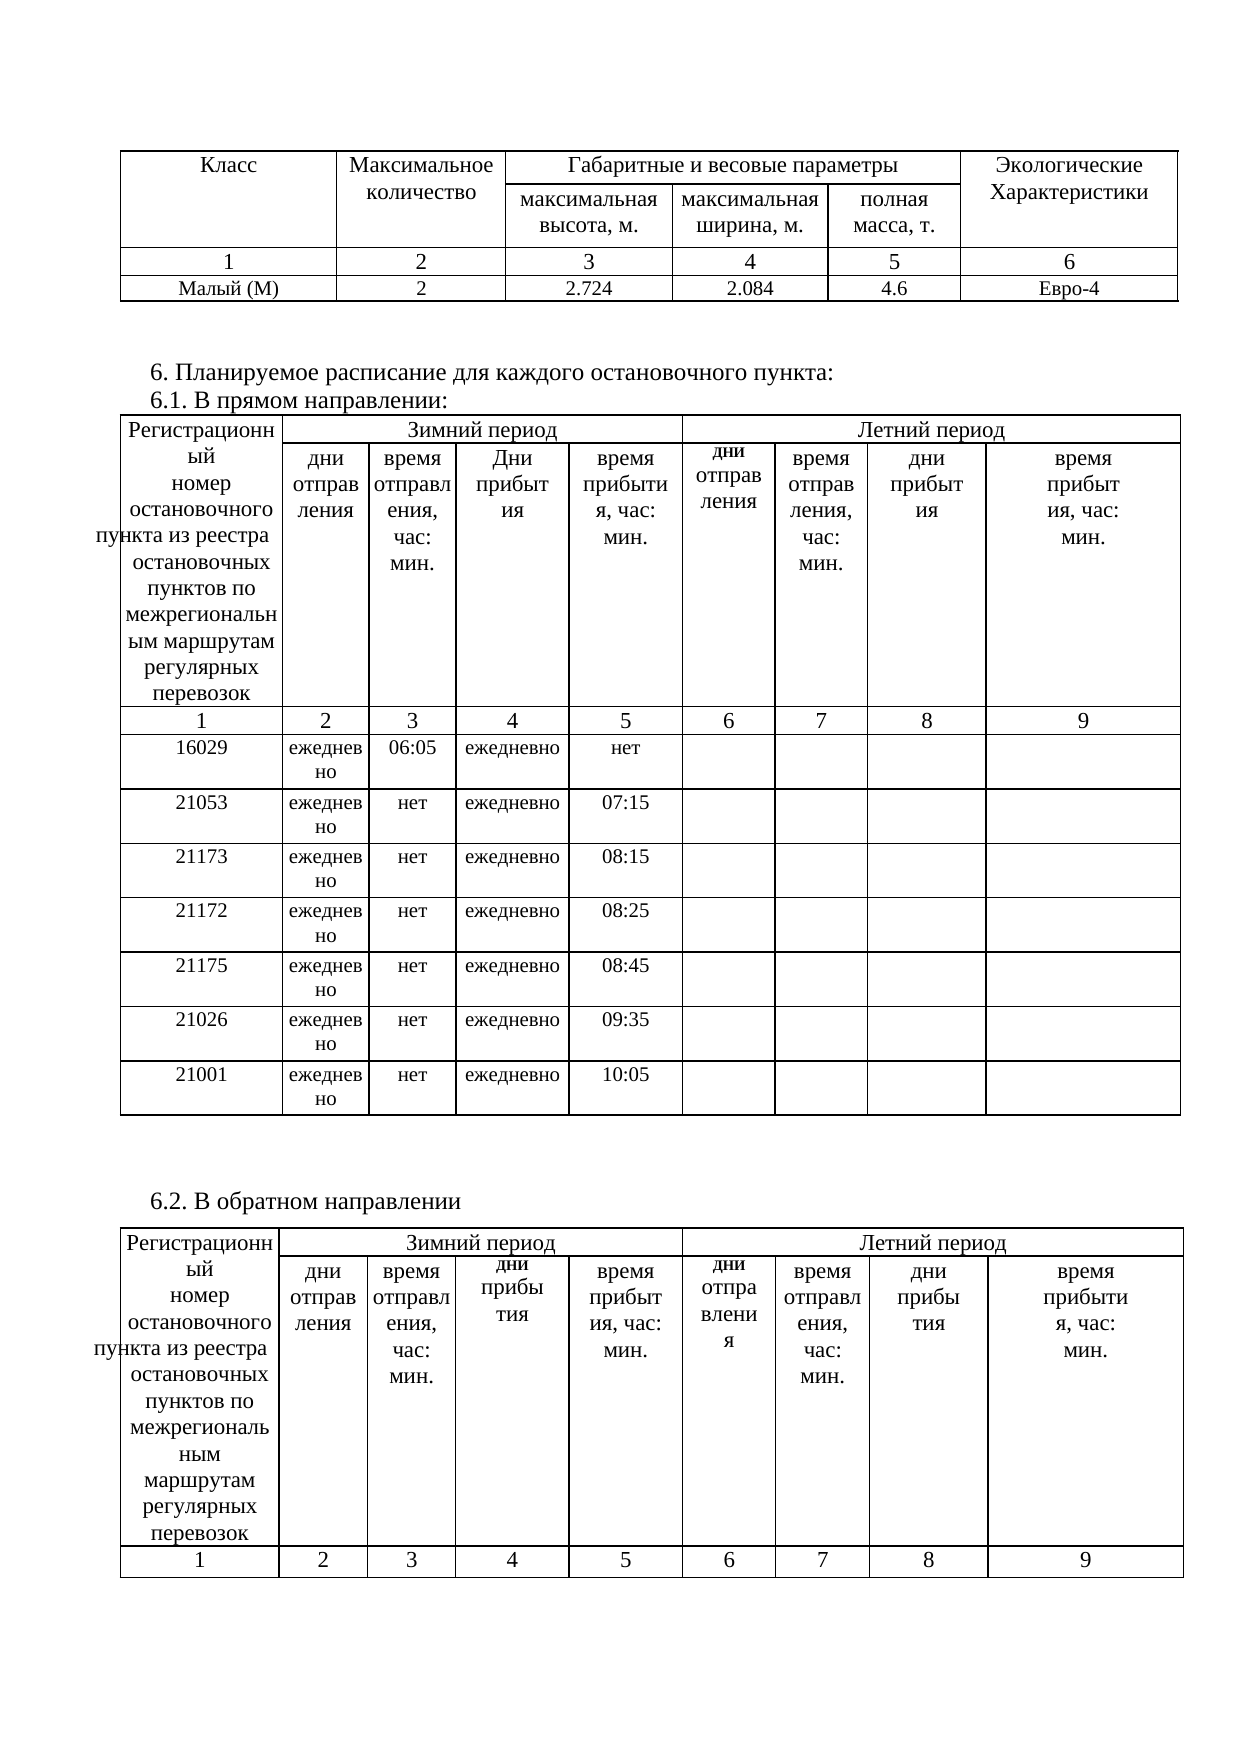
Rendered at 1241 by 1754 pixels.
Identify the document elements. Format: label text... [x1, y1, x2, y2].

table_cell [868, 898, 985, 951]
table_cell [987, 1007, 1180, 1060]
table_cell нет [370, 898, 455, 951]
table_cell 3 [368, 1547, 455, 1577]
table_cell [683, 953, 774, 1006]
table_cell 21175 [121, 953, 282, 1006]
table_cell время отправл ения, час: мин. [370, 444, 455, 706]
table_cell ежедневно [283, 953, 368, 1006]
table_cell 2 [337, 276, 505, 300]
table_cell нет [370, 844, 455, 897]
table_cell 08:25 [570, 898, 682, 951]
table_cell 4 [456, 1547, 568, 1577]
table_cell 6 [683, 707, 774, 734]
table_cell 08:15 [570, 844, 682, 897]
table_cell 2 [337, 248, 505, 274]
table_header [121, 1229, 278, 1545]
table_cell Дни прибыт ия [457, 444, 568, 706]
table_cell [683, 735, 774, 788]
table_header Максимальное количество [337, 152, 505, 247]
text 6.1. В прямом направлении: [150, 386, 1090, 414]
table_header Габаритные и весовые параметры [506, 152, 960, 183]
table_header Зимний период [280, 1229, 682, 1255]
table_cell нет [370, 1007, 455, 1060]
table_header Летний период [683, 1229, 1183, 1255]
table_cell 1 [121, 1547, 278, 1577]
table_cell 6 [683, 1547, 775, 1577]
table_cell [868, 953, 985, 1006]
table_cell 7 [776, 707, 867, 734]
table_cell ДНИ отправ ления [683, 444, 774, 706]
table_cell 21053 [121, 790, 282, 842]
table_cell [987, 790, 1180, 842]
table_cell [776, 790, 867, 842]
table_cell 5 [570, 707, 682, 734]
table_cell [987, 735, 1180, 788]
table_cell Евро-4 [961, 276, 1177, 300]
table_cell 9 [989, 1547, 1183, 1577]
table_cell ежедневно [283, 844, 368, 897]
table_header Экологические Характеристики [961, 152, 1177, 247]
table_cell время прибыти я, час: мин. [989, 1257, 1183, 1545]
table_cell [868, 1062, 985, 1114]
table_cell [868, 1007, 985, 1060]
table_cell [683, 1062, 774, 1114]
table_cell ежедневно [457, 844, 568, 897]
table_cell максимальная высота, м. [506, 185, 672, 247]
table_cell ежедневно [457, 898, 568, 951]
table_cell ДНИ отпра влени я [683, 1257, 775, 1545]
table_cell время отправл ения, час: мин. [776, 1257, 869, 1545]
table_cell 07:15 [570, 790, 682, 842]
table_header Регистрационный номер остановочного пункта из реестра остановочных пунктов по межрегиональным маршрутам регулярных перевозок [121, 416, 282, 706]
table_cell дни отправ ления [280, 1257, 367, 1545]
table_cell [868, 735, 985, 788]
table_cell время отправл ения, час: мин. [368, 1257, 455, 1545]
table_cell максимальная ширина, м. [673, 185, 827, 247]
table_cell ежедневно [283, 790, 368, 842]
table_cell [776, 953, 867, 1006]
table_cell [776, 1007, 867, 1060]
table_cell [987, 898, 1180, 951]
table_cell ежедневно [283, 898, 368, 951]
table_cell ежедневно [457, 1062, 568, 1114]
table_cell 2.084 [673, 276, 827, 300]
table_cell нет [570, 735, 682, 788]
table_cell полная масса, т. [829, 185, 960, 247]
table_cell 5 [570, 1547, 682, 1577]
table_cell 8 [868, 707, 985, 734]
table_cell время прибыти я, час: мин. [570, 444, 682, 706]
table_cell 21173 [121, 844, 282, 897]
table_cell 4 [457, 707, 568, 734]
table_cell 7 [776, 1547, 869, 1577]
table_cell 8 [870, 1547, 987, 1577]
table_cell [987, 844, 1180, 897]
table_cell [868, 844, 985, 897]
table_cell 2 [283, 707, 368, 734]
table_header Летний период [683, 416, 1180, 442]
table_cell время отправ ления, час: мин. [776, 444, 867, 706]
table_cell [683, 790, 774, 842]
table_cell дни прибы тия [870, 1257, 987, 1545]
table_cell ДНИ прибы тия [456, 1257, 568, 1545]
table_cell нет [370, 1062, 455, 1114]
table_header Зимний период [283, 416, 682, 442]
table_cell время прибыт ия, час: мин. [570, 1257, 682, 1545]
table_cell 1 [121, 707, 282, 734]
table_cell время прибыт ия, час: мин. [987, 444, 1180, 706]
table_cell ежедневно [457, 790, 568, 842]
table_cell ежедневно [283, 735, 368, 788]
table_cell 08:45 [570, 953, 682, 1006]
table_cell 5 [829, 248, 960, 274]
table_cell 4.6 [829, 276, 960, 300]
table_cell [683, 844, 774, 897]
table_cell нет [370, 953, 455, 1006]
table_cell [987, 953, 1180, 1006]
table_cell дни отправ ления [283, 444, 368, 706]
table_cell ежедневно [283, 1007, 368, 1060]
table_cell 9 [987, 707, 1180, 734]
table_cell нет [370, 790, 455, 842]
table_cell дни прибыт ия [868, 444, 985, 706]
table_cell Малый (М) [121, 276, 336, 300]
table_cell [868, 790, 985, 842]
table_cell [776, 844, 867, 897]
table_cell 09:35 [570, 1007, 682, 1060]
table_cell [683, 898, 774, 951]
table_cell 3 [370, 707, 455, 734]
table_header Класс [121, 152, 336, 247]
table_cell 1 [121, 248, 336, 274]
text 6.2. В обратном направлении [150, 1186, 1090, 1215]
table_cell ежедневно [457, 953, 568, 1006]
table_cell 10:05 [570, 1062, 682, 1114]
table_cell 6 [961, 248, 1177, 274]
table_cell [683, 1007, 774, 1060]
table_cell [776, 898, 867, 951]
table_cell [776, 1062, 867, 1114]
table_cell 4 [673, 248, 827, 274]
table_cell 21172 [121, 898, 282, 951]
table_cell [776, 735, 867, 788]
table_cell ежедневно [457, 1007, 568, 1060]
table_cell 2.724 [506, 276, 672, 300]
table_cell 21026 [121, 1007, 282, 1060]
table_cell [987, 1062, 1180, 1114]
table_cell 3 [506, 248, 672, 274]
text 6. Планируемое расписание для каждого остановочного пункта: [150, 357, 1090, 386]
table_cell 16029 [121, 735, 282, 788]
table_cell ежедневно [283, 1062, 368, 1114]
table_cell ежедневно [457, 735, 568, 788]
table_cell 21001 [121, 1062, 282, 1114]
table_cell 06:05 [370, 735, 455, 788]
table_cell 2 [280, 1547, 367, 1577]
